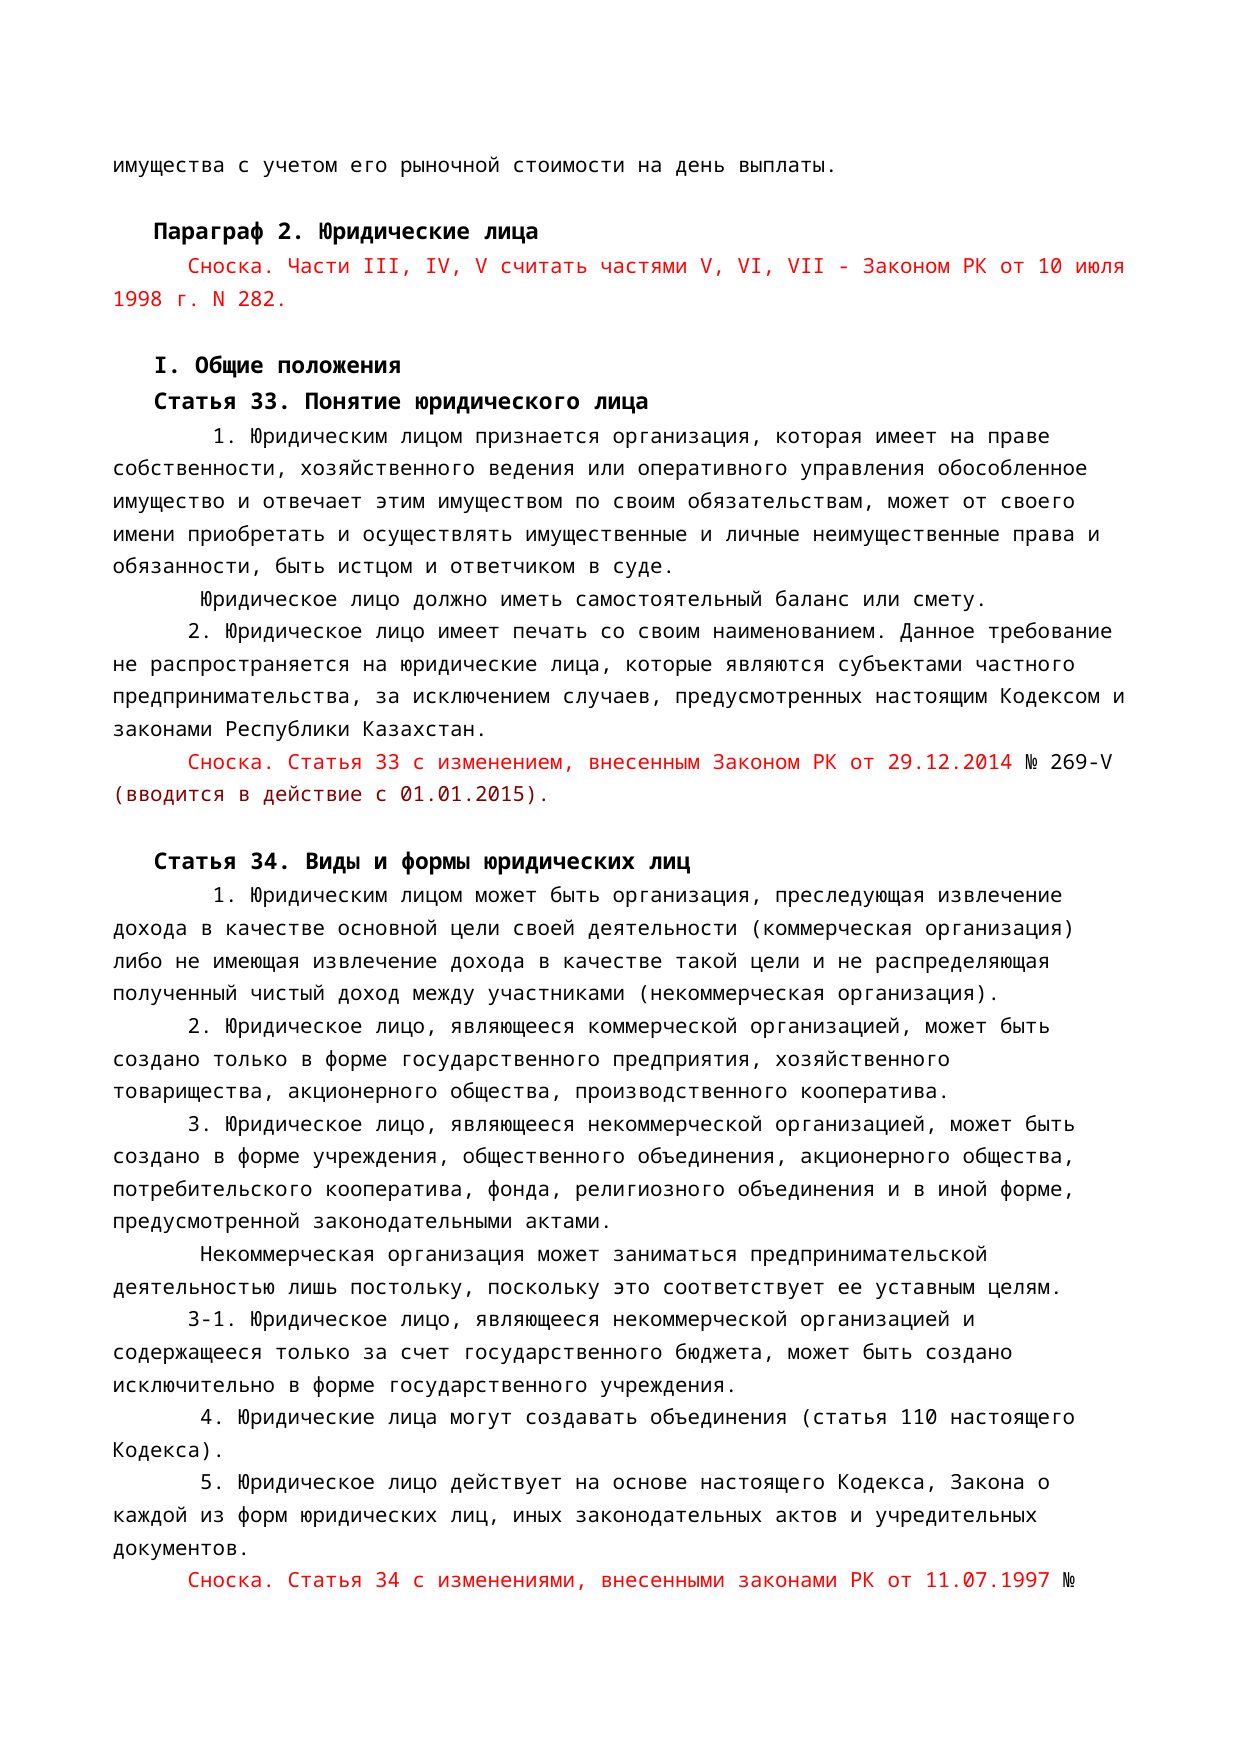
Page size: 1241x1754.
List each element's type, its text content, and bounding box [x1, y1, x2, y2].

text Сноска. Части III, IV, V считать частями V, VI, VII - Законом РК от 10 июля 1998 г. N 282. [112, 251, 1128, 345]
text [112, 881, 1128, 1594]
text I. Общие положения [112, 349, 1128, 380]
text Статья 34. Виды и формы юридических лиц [112, 845, 1128, 876]
text Параграф 2. Юридические лица [112, 215, 1128, 246]
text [112, 150, 1128, 211]
text 1. Юридическим лицом признается организация, которая имеет на праве собственности, хозяйственного ведения или оперативного управления обособленное имущество и отвечает этим имуществом по своим обязательствам, может от своего имени приобретать и осуществлять имущественные и личные неимущественные права и обязанности, быть истцом и ответчиком в суде. Юридическое лицо должно иметь самостоятельный баланс или смету. 2. Юридическое лицо имеет печать со своим наименованием. Данное требование не распространяется на юридические лица, которые являются субъектами частного предпринимательства, за исключением случаев, предусмотренных настоящим Кодексом и законами Республики Казахстан. Сноска. Статья 33 с изменением, внесенным Законом РК от 29.12.2014 № 269-V (вводится в действие с 01.01.2015). [112, 421, 1128, 841]
text Статья 33. Понятие юридического лица [112, 385, 1128, 416]
